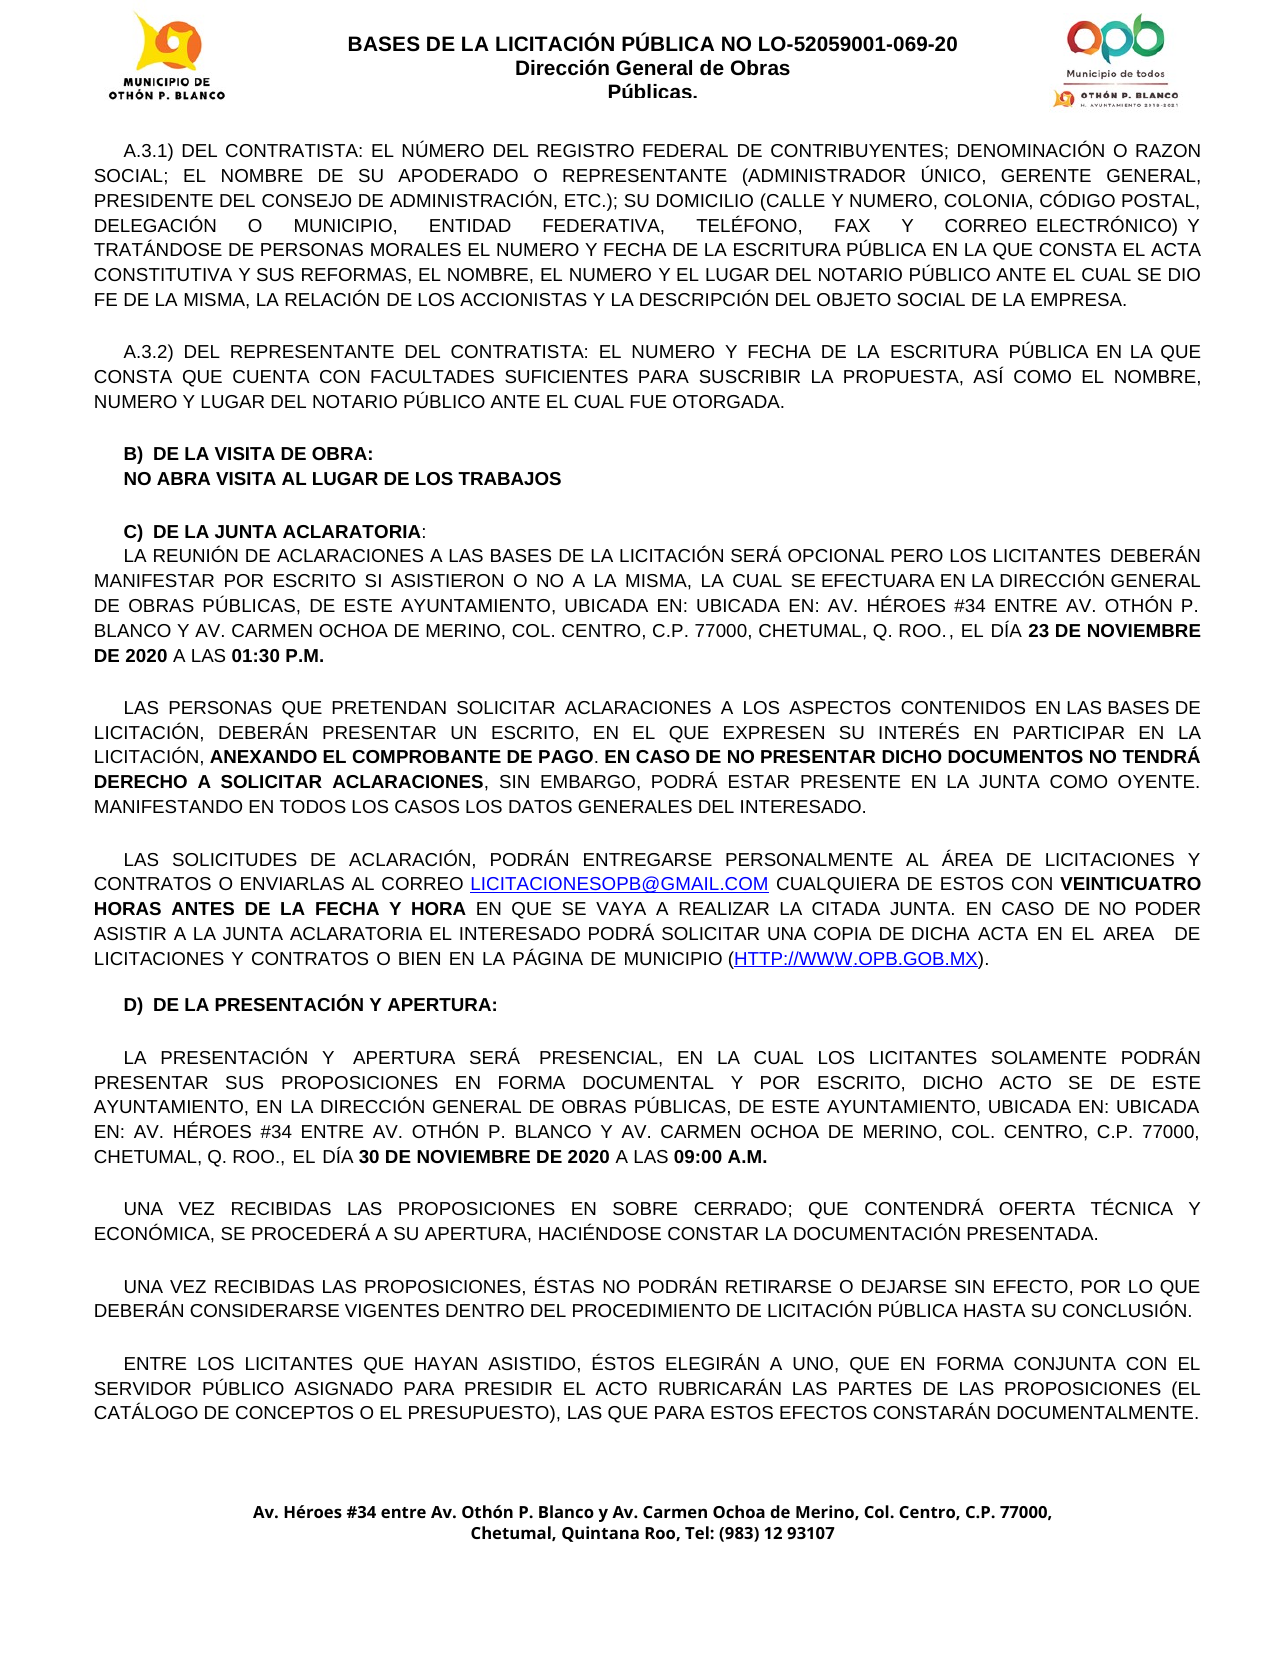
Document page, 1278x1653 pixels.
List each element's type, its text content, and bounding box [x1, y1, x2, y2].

picture [1049, 13, 1192, 113]
text LAS PERSONAS QUE PRETENDAN SOLICITAR ACLARACIONES A LOS ASPECTOS CONTENIDOS EN LAS BASES DE LICITACIÓN, DEBERÁN PRESENTAR UN ESCRITO, EN EL QUE EXPRESEN SU INTERÉS EN PARTICIPAR EN LA LICITACIÓN, ANEXANDO EL COMPROBANTE DE PAGO. EN CASO DE NO PRESENTAR DICHO DOCUMENTOS NO TENDRÁ DERECHO A SOLICITAR ACLARACIONES, SIN EMBARGO, PODRÁ ESTAR PRESENTE EN LA JUNTA COMO OYENTE. MANIFESTANDO EN TODOS LOS CASOS LOS DATOS GENERALES DEL INTERESADO. [94, 697, 1201, 817]
text ENTRE LOS LICITANTES QUE HAYAN ASISTIDO, ÉSTOS ELEGIRÁN A UNO, QUE EN FORMA CONJUNTA CON EL SERVIDOR PÚBLICO ASIGNADO PARA PRESIDIR EL ACTO RUBRICARÁN LAS PARTES DE LAS PROPOSICIONES (EL CATÁLOGO DE CONCEPTOS O EL PRESUPUESTO), LAS QUE PARA ESTOS EFECTOS CONSTARÁN DOCUMENTALMENTE. [94, 1353, 1201, 1424]
text LA PRESENTACIÓN Y APERTURA SERÁ PRESENCIAL, EN LA CUAL LOS LICITANTES SOLAMENTE PODRÁN PRESENTAR SUS PROPOSICIONES EN FORMA DOCUMENTAL Y POR ESCRITO, DICHO ACTO SE DE ESTE AYUNTAMIENTO, EN LA DIRECCIÓN GENERAL DE OBRAS PÚBLICAS, DE ESTE AYUNTAMIENTO, UBICADA EN: UBICADA EN: AV. HÉROES #34 ENTRE AV. OTHÓN P. BLANCO Y AV. CARMEN OCHOA DE MERINO, COL. CENTRO, C.P. 77000, CHETUMAL, Q. ROO., EL DÍA 30 DE NOVIEMBRE DE 2020 A LAS 09:00 A.M. [94, 1047, 1201, 1167]
text A.3.1) DEL CONTRATISTA: EL NÚMERO DEL REGISTRO FEDERAL DE CONTRIBUYENTES; DENOMINACIÓN O RAZON SOCIAL; EL NOMBRE DE SU APODERADO O REPRESENTANTE (ADMINISTRADOR ÚNICO, GERENTE GENERAL, PRESIDENTE DEL CONSEJO DE ADMINISTRACIÓN, ETC.); SU DOMICILIO (CALLE Y NUMERO, COLONIA, CÓDIGO POSTAL, DELEGACIÓN O MUNICIPIO, ENTIDAD FEDERATIVA, TELÉFONO, FAX Y CORREO ELECTRÓNICO) Y TRATÁNDOSE DE PERSONAS MORALES EL NUMERO Y FECHA DE LA ESCRITURA PÚBLICA EN LA QUE CONSTA EL ACTA CONSTITUTIVA Y SUS REFORMAS, EL NOMBRE, EL NUMERO Y EL LUGAR DEL NOTARIO PÚBLICO ANTE EL CUAL SE DIO FE DE LA MISMA, LA RELACIÓN DE LOS ACCIONISTAS Y LA DESCRIPCIÓN DEL OBJETO SOCIAL DE LA EMPRESA. [94, 140, 1201, 310]
text LA REUNIÓN DE ACLARACIONES A LAS BASES DE LA LICITACIÓN SERÁ OPCIONAL PERO LOS LICITANTES DEBERÁN MANIFESTAR POR ESCRITO SI ASISTIERON O NO A LA MISMA, LA CUAL SE EFECTUARA EN LA DIRECCIÓN GENERAL DE OBRAS PÚBLICAS, DE ESTE AYUNTAMIENTO, UBICADA EN: UBICADA EN: AV. HÉROES #34 ENTRE AV. OTHÓN P. BLANCO Y AV. CARMEN OCHOA DE MERINO, COL. CENTRO, C.P. 77000, CHETUMAL, Q. ROO., EL DÍA 23 DE NOVIEMBRE DE 2020 A LAS 01:30 P.M. [94, 545, 1201, 666]
text UNA VEZ RECIBIDAS LAS PROPOSICIONES EN SOBRE CERRADO; QUE CONTENDRÁ OFERTA TÉCNICA Y ECONÓMICA, SE PROCEDERÁ A SU APERTURA, HACIÉNDOSE CONSTAR LA DOCUMENTACIÓN PRESENTADA. [94, 1198, 1201, 1244]
text A.3.2) DEL REPRESENTANTE DEL CONTRATISTA: EL NUMERO Y FECHA DE LA ESCRITURA PÚBLICA EN LA QUE CONSTA QUE CUENTA CON FACULTADES SUFICIENTES PARA SUSCRIBIR LA PROPUESTA, ASÍ COMO EL NOMBRE, NUMERO Y LUGAR DEL NOTARIO PÚBLICO ANTE EL CUAL FUE OTORGADA. [94, 341, 1201, 412]
text LAS SOLICITUDES DE ACLARACIÓN, PODRÁN ENTREGARSE PERSONALMENTE AL ÁREA DE LICITACIONES Y CONTRATOS O ENVIARLAS AL CORREO LICITACIONESOPB@GMAIL.COM CUALQUIERA DE ESTOS CON VEINTICUATRO HORAS ANTES DE LA FECHA Y HORA EN QUE SE VAYA A REALIZAR LA CITADA JUNTA. EN CASO DE NO PODER ASISTIR A LA JUNTA ACLARATORIA EL INTERESADO PODRÁ SOLICITAR UNA COPIA DE DICHA ACTA EN EL AREA DE LICITACIONES Y CONTRATOS O BIEN EN LA PÁGINA DE MUNICIPIO (HTTP://WWW.OPB.GOB.MX). [94, 848, 1201, 969]
text C) DE LA JUNTA ACLARATORIA: [94, 520, 1201, 542]
text UNA VEZ RECIBIDAS LAS PROPOSICIONES, ÉSTAS NO PODRÁN RETIRARSE O DEJARSE SIN EFECTO, POR LO QUE DEBERÁN CONSIDERARSE VIGENTES DENTRO DEL PROCEDIMIENTO DE LICITACIÓN PÚBLICA HASTA SU CONCLUSIÓN. [94, 1275, 1201, 1322]
text NO ABRA VISITA AL LUGAR DE LOS TRABAJOS [94, 468, 1201, 489]
text B) DE LA VISITA DE OBRA: [94, 443, 1201, 465]
text D) DE LA PRESENTACIÓN Y APERTURA: [94, 994, 1201, 1016]
picture [104, 0, 237, 114]
